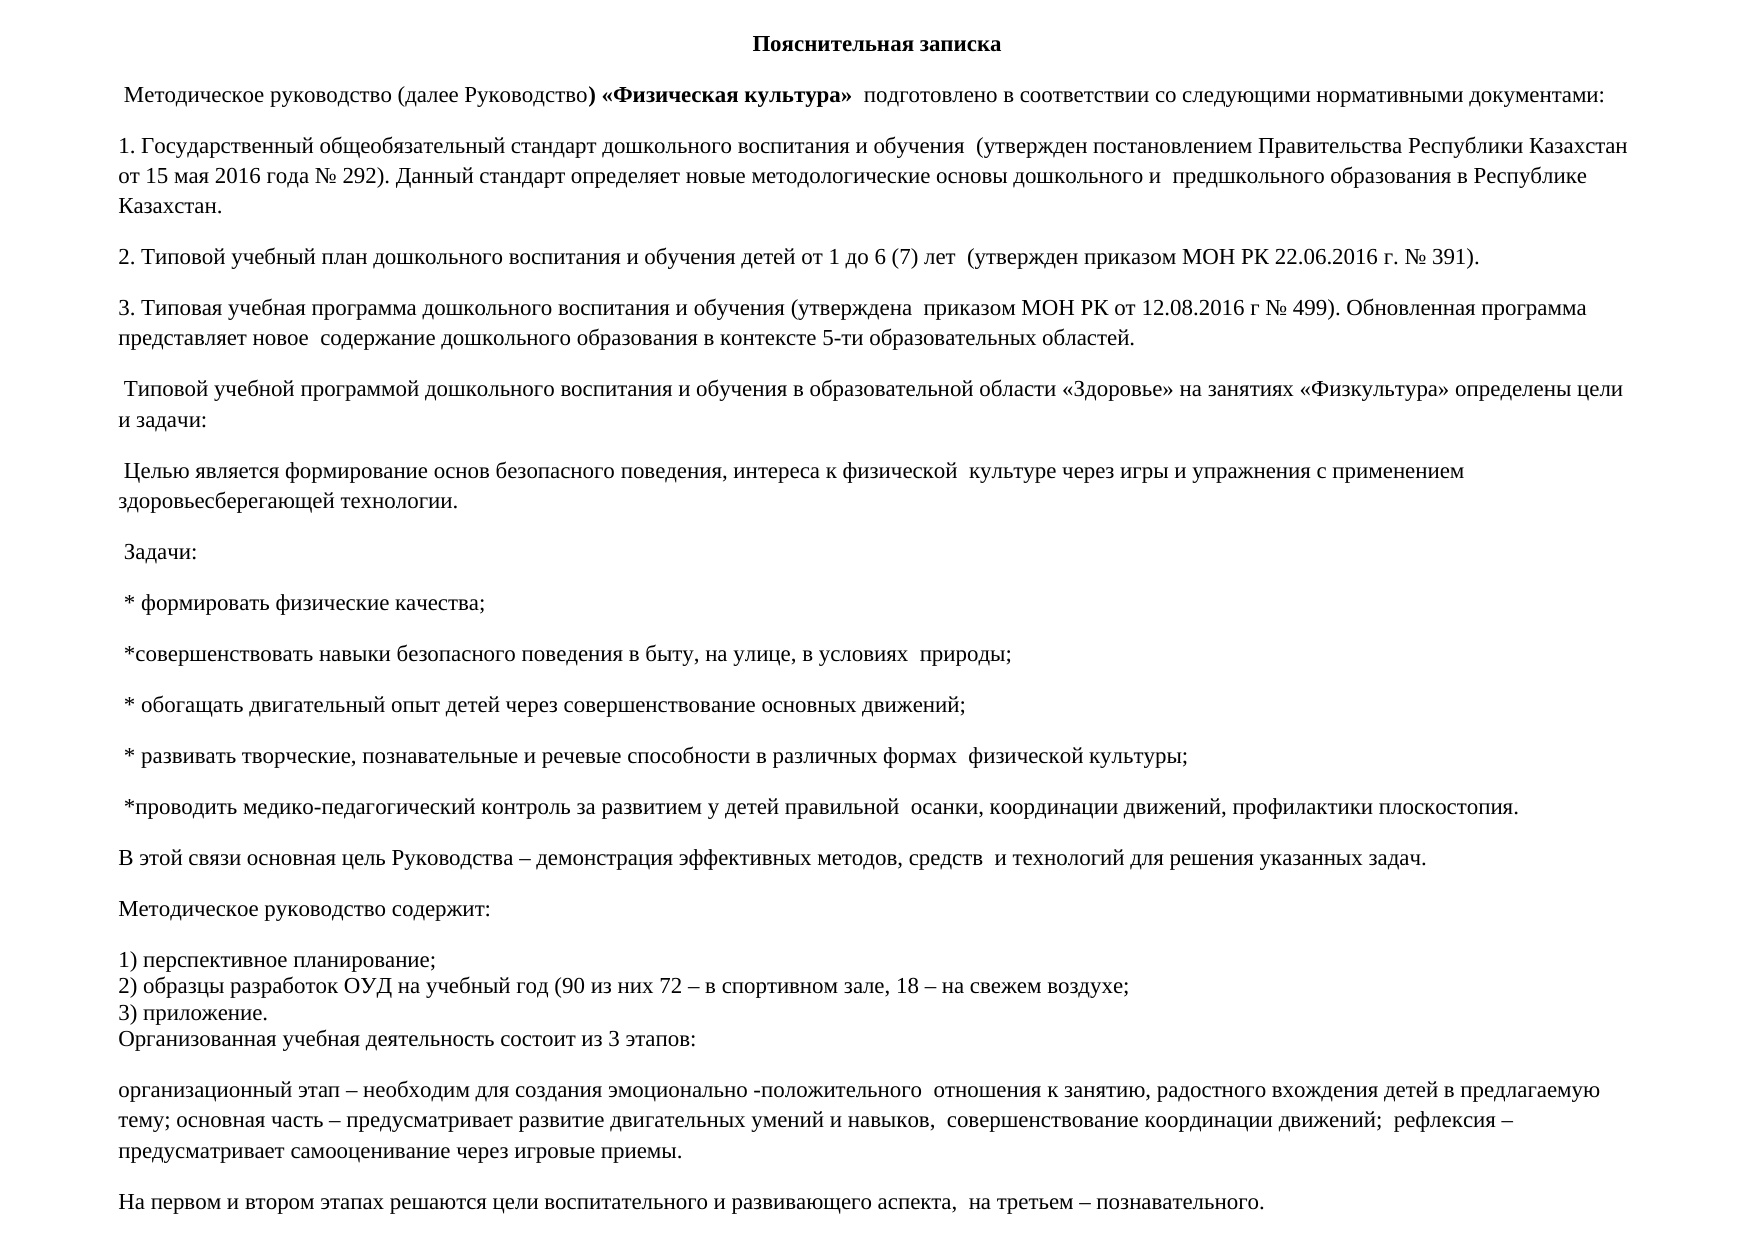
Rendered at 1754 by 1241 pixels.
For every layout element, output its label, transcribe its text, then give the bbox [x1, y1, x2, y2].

text Задачи: [118, 538, 1636, 564]
text организационный этап – необходим для создания эмоционально -положительного отношения к занятию, радостного вхождения детей в предлагаемую тему; основная часть – предусматривает развитие двигательных умений и навыков, совершенствование координации движений; рефлексия – предусматривает самооценивание через игровые приемы. [118, 1076, 1636, 1163]
text 3. Типовая учебная программа дошкольного воспитания и обучения (утверждена приказом МОН РК от 12.08.2016 г № 499). Обновленная программа представляет новое содержание дошкольного образования в контексте 5-ти образовательных областей. [118, 294, 1636, 351]
text 3) приложение. [118, 999, 1636, 1025]
text Целью является формирование основ безопасного поведения, интереса к физической культуре через игры и упражнения с применением здоровьесберегающей технологии. [118, 457, 1636, 513]
text * развивать творческие, познавательные и речевые способности в различных формах физической культуры; [118, 742, 1636, 768]
text 2) образцы разработок ОУД на учебный год (90 из них 72 – в спортивном зале, 18 – на свежем воздухе; [118, 973, 1636, 999]
text 1. Государственный общеобязательный стандарт дошкольного воспитания и обучения (утвержден постановлением Правительства Республики Казахстан от 15 мая 2016 года № 292). Данный стандарт определяет новые методологические основы дошкольного и предшкольного образования в Республике Казахстан. [118, 132, 1636, 218]
text * обогащать двигательный опыт детей через совершенствование основных движений; [118, 691, 1636, 717]
text Пояснительная записка [118, 29, 1636, 56]
text Методическое руководство содержит: [118, 895, 1636, 922]
text *проводить медико-педагогический контроль за развитием у детей правильной осанки, координации движений, профилактики плоскостопия. [118, 793, 1636, 819]
text * формировать физические качества; [118, 589, 1636, 615]
text 1) перспективное планирование; [118, 946, 1636, 973]
text Организованная учебная деятельность состоит из 3 этапов: [118, 1025, 1636, 1052]
text Методическое руководство (далее Руководство) «Физическая культура» подготовлено в соответствии со следующими нормативными документами: [118, 81, 1636, 107]
text В этой связи основная цель Руководства – демонстрация эффективных методов, средств и технологий для решения указанных задач. [118, 844, 1636, 871]
text *совершенствовать навыки безопасного поведения в быту, на улице, в условиях природы; [118, 640, 1636, 666]
text На первом и втором этапах решаются цели воспитательного и развивающего аспекта, на третьем – познавательного. [118, 1188, 1636, 1214]
text Типовой учебной программой дошкольного воспитания и обучения в образовательной области «Здоровье» на занятиях «Физкультура» определены цели и задачи: [118, 375, 1636, 432]
text 2. Типовой учебный план дошкольного воспитания и обучения детей от 1 до 6 (7) лет (утвержден приказом МОН РК 22.06.2016 г. № 391). [118, 243, 1636, 269]
